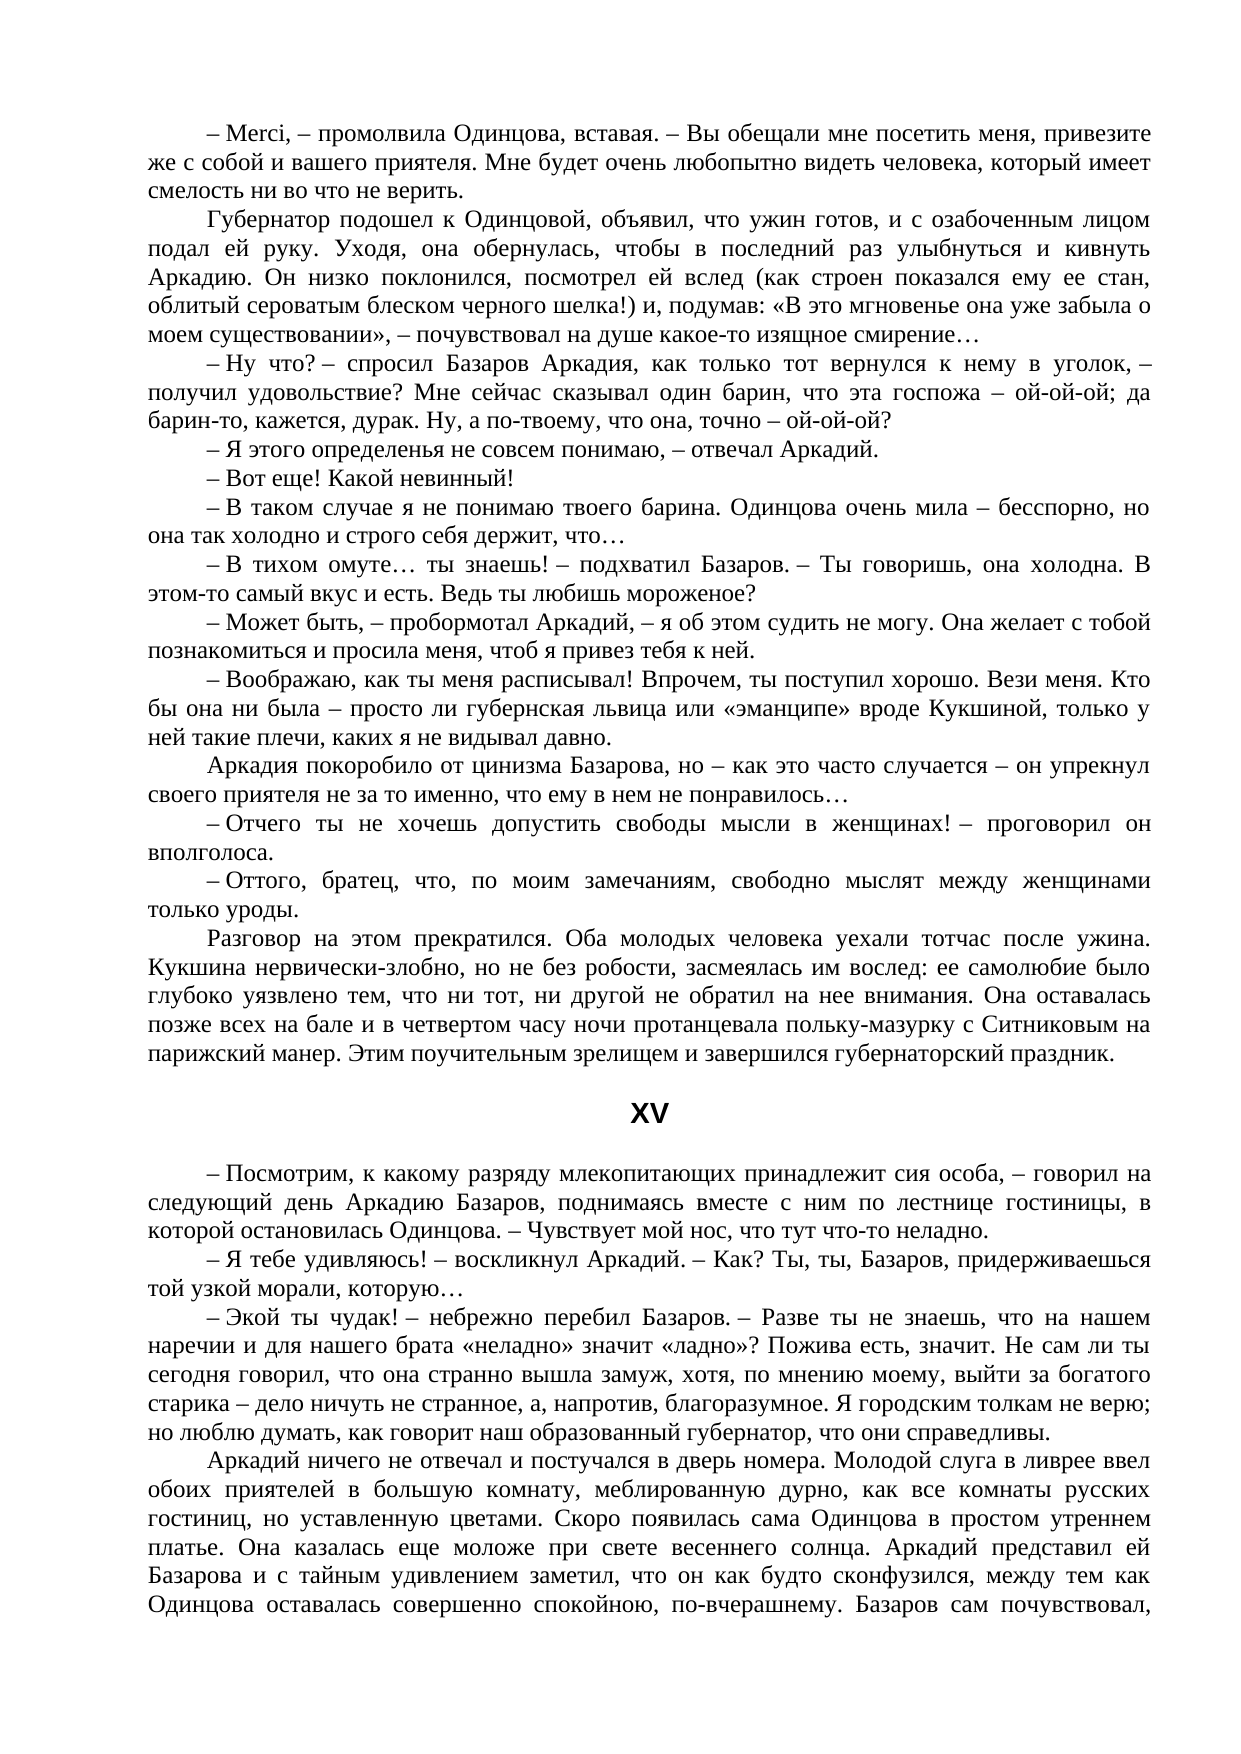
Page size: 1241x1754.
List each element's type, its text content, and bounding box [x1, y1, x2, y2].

text – Может быть, – пробормотал Аркадий, – я об этом судить не могу. Она желает с тобой познакомиться и просила меня, чтоб я привез тебя к ней. [148, 607, 1152, 664]
text – Ну что? – спросил Базаров Аркадия, как только тот вернулся к нему в уголок, – получил удовольствие? Мне сейчас сказывал один барин, что эта госпожа – ой-ой-ой; да барин-то, кажется, дурак. Ну, а по-твоему, что она, точно – ой-ой-ой? [148, 348, 1152, 434]
text – Экой ты чудак! – небрежно перебил Базаров. – Разве ты не знаешь, что на нашем наречии и для нашего брата «неладно» значит «ладно»? Пожива есть, значит. Не сам ли ты сегодня говорил, что она странно вышла замуж, хотя, по мнению моему, выйти за богатого старика – дело ничуть не странное, а, напротив, благоразумное. Я городским толкам не верю; но люблю думать, как говорит наш образованный губернатор, что они справедливы. [148, 1302, 1152, 1445]
text – Вот еще! Какой невинный! [148, 463, 1152, 492]
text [148, 1445, 1152, 1618]
text – В тихом омуте… ты знаешь! – подхватил Базаров. – Ты говоришь, она холодна. В этом-то самый вкус и есть. Ведь ты любишь мороженое? [148, 549, 1152, 607]
text – Я этого определенья не совсем понимаю, – отвечал Аркадий. [148, 434, 1152, 463]
text – Оттого, братец, что, по моим замечаниям, свободно мыслят между женщинами только уроды. [148, 866, 1152, 923]
text Губернатор подошел к Одинцовой, объявил, что ужин готов, и с озабоченным лицом подал ей руку. Уходя, она обернулась, чтобы в последний раз улыбнуться и кивнуть Аркадию. Он низко поклонился, посмотрел ей вслед (как строен показался ему ее стан, облитый сероватым блеском черного шелка!) и, подумав: «В это мгновенье она уже забыла о моем существовании», – почувствовал на душе какое-то изящное смирение… [148, 204, 1152, 348]
text – Merci, – промолвила Одинцова, вставая. – Вы обещали мне посетить меня, привезите же с собой и вашего приятеля. Мне будет очень любопытно видеть человека, который имеет смелость ни во что не верить. [148, 118, 1152, 204]
text – Я тебе удивляюсь! – воскликнул Аркадий. – Как? Ты, ты, Базаров, придерживаешься той узкой морали, которую… [148, 1244, 1152, 1302]
text Аркадия покоробило от цинизма Базарова, но – как это часто случается – он упрекнул своего приятеля не за то именно, что ему в нем не понравилось… [148, 751, 1152, 808]
text – Воображаю, как ты меня расписывал! Впрочем, ты поступил хорошо. Вези меня. Кто бы она ни была – просто ли губернская львица или «эманципе» вроде Кукшиной, только у ней такие плечи, каких я не видывал давно. [148, 664, 1152, 751]
subtitle XV [148, 1096, 1152, 1129]
text – Посмотрим, к какому разряду млекопитающих принадлежит сия особа, – говорил на следующий день Аркадию Базаров, поднимаясь вместе с ним по лестнице гостиницы, в которой остановилась Одинцова. – Чувствует мой нос, что тут что-то неладно. [148, 1158, 1152, 1244]
text Разговор на этом прекратился. Оба молодых человека уехали тотчас после ужина. Кукшина нервически-злобно, но не без робости, засмеялась им вослед: ее самолюбие было глубоко уязвлено тем, что ни тот, ни другой не обратил на нее внимания. Она оставалась позже всех на бале и в четвертом часу ночи протанцевала польку-мазурку с Ситниковым на парижский манер. Этим поучительным зрелищем и завершился губернаторский праздник. [148, 923, 1152, 1067]
text – Отчего ты не хочешь допустить свободы мысли в женщинах! – проговорил он вполголоса. [148, 808, 1152, 866]
text – В таком случае я не понимаю твоего барина. Одинцова очень мила – бесспорно, но она так холодно и строго себя держит, что… [148, 492, 1152, 549]
